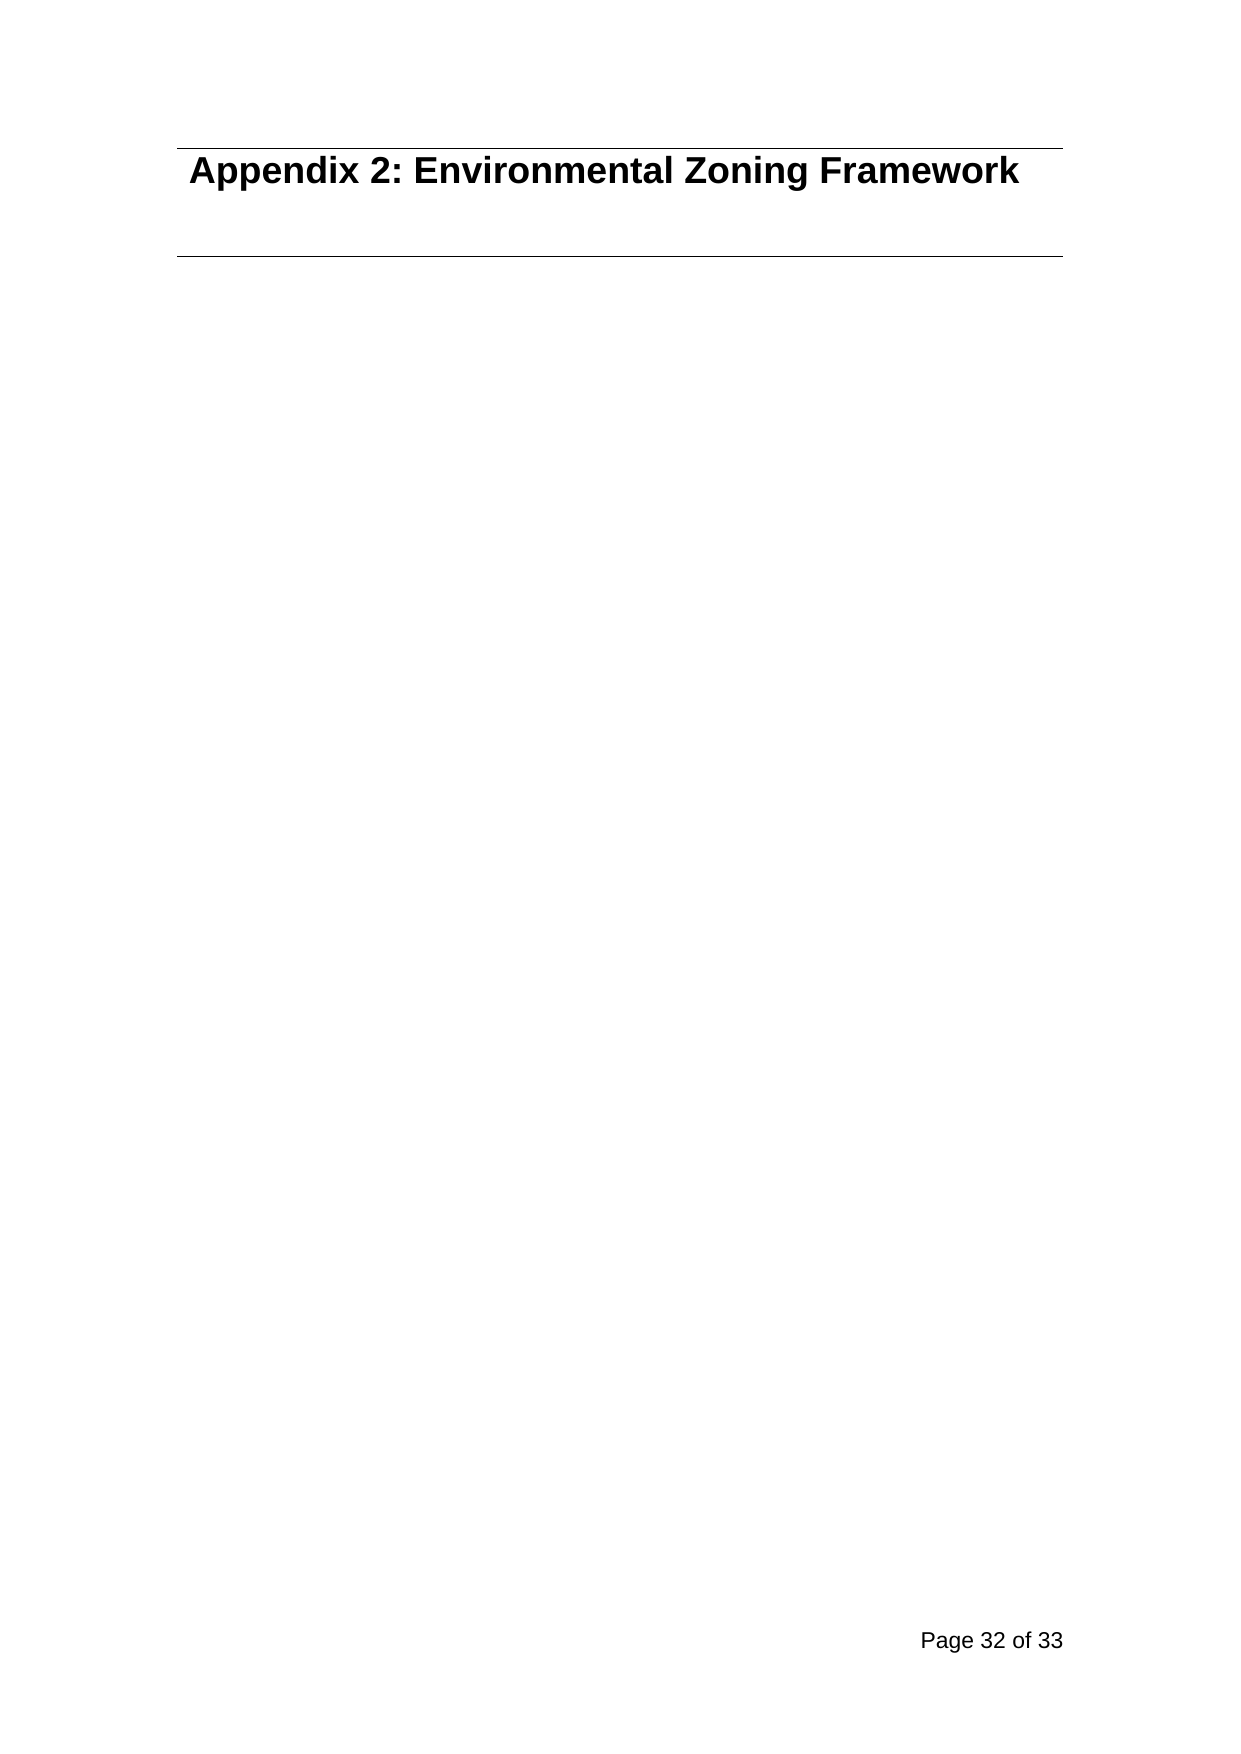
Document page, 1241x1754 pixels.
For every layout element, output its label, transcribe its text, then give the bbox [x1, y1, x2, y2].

table_header Appendix 2: Environmental Zoning Framework [177, 149, 1063, 256]
